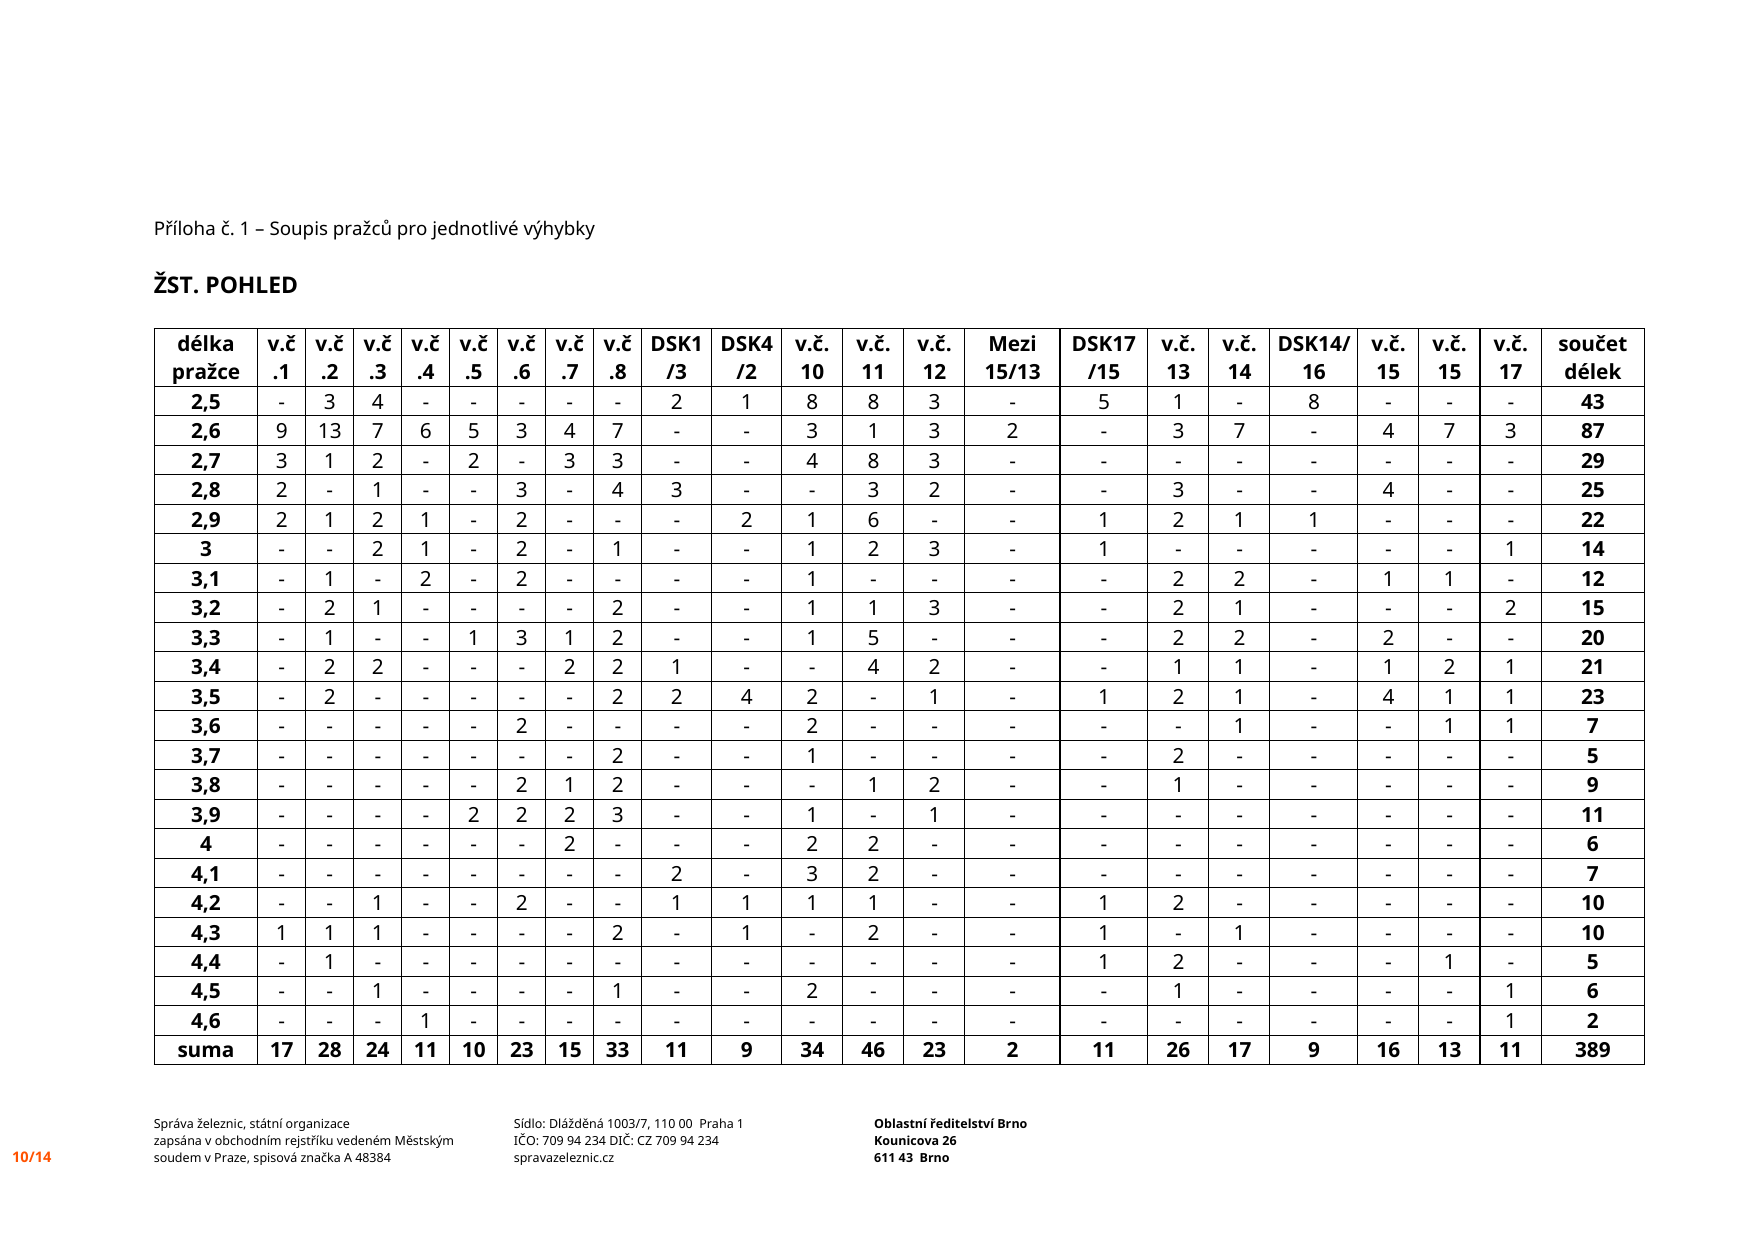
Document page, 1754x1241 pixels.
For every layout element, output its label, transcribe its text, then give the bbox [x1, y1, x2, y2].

table_cell - [904, 918, 964, 946]
table_cell - [546, 859, 593, 887]
table_cell 23 [904, 1036, 964, 1064]
table_cell 4 [843, 652, 903, 681]
table_cell 24 [354, 1036, 401, 1064]
table_cell - [1209, 387, 1269, 415]
table_cell 1 [1358, 564, 1418, 592]
table_cell 1 [843, 593, 903, 622]
table_cell - [965, 475, 1059, 504]
table_cell - [546, 387, 593, 415]
table_cell - [1358, 1006, 1418, 1034]
table_cell - [1270, 534, 1357, 563]
table_cell - [1209, 977, 1269, 1005]
table_cell 2 [1481, 593, 1541, 622]
table_cell - [1358, 829, 1418, 858]
table_cell 23 [498, 1036, 545, 1064]
table_cell - [546, 741, 593, 769]
table_cell - [1270, 593, 1357, 622]
table_cell - [1481, 800, 1541, 828]
table_cell - [594, 505, 641, 533]
table_cell - [1270, 829, 1357, 858]
table_cell 1 [1209, 505, 1269, 533]
table_cell 2 [782, 977, 842, 1005]
table_cell - [1148, 800, 1208, 828]
table_cell - [402, 947, 449, 976]
table_cell - [1061, 711, 1147, 740]
table_header Mezi 15/13 [965, 329, 1059, 386]
table_cell 1 [782, 888, 842, 917]
table_cell - [402, 623, 449, 651]
table_cell 1 [1481, 711, 1541, 740]
table_cell - [306, 888, 353, 917]
table_cell - [642, 593, 711, 622]
table_cell 1 [354, 475, 401, 504]
table_cell - [546, 1006, 593, 1034]
table_cell - [1481, 770, 1541, 799]
table_header v.č. 10 [782, 329, 842, 386]
table_cell 1 [1061, 682, 1147, 710]
table_cell - [546, 711, 593, 740]
table_cell - [402, 829, 449, 858]
table_cell 3,4 [155, 652, 257, 681]
table_cell 2 [354, 505, 401, 533]
table_cell 2 [843, 534, 903, 563]
table_cell 11 [1481, 1036, 1541, 1064]
table_cell - [1270, 770, 1357, 799]
table_cell - [498, 859, 545, 887]
table_cell - [965, 505, 1059, 533]
table_cell - [1061, 623, 1147, 651]
table_cell 1 [1061, 888, 1147, 917]
table_cell - [1209, 947, 1269, 976]
table_cell - [1358, 711, 1418, 740]
table_cell - [1061, 829, 1147, 858]
table_cell - [1358, 741, 1418, 769]
table_cell - [498, 947, 545, 976]
table_cell 2,6 [155, 416, 257, 445]
table_cell 2 [1148, 947, 1208, 976]
table_cell 2 [498, 534, 545, 563]
table_cell - [1270, 564, 1357, 592]
table_cell - [1419, 888, 1479, 917]
table_cell 2 [1148, 593, 1208, 622]
table_cell - [258, 593, 305, 622]
table_cell 6 [1542, 977, 1644, 1005]
table_cell - [354, 770, 401, 799]
table_header v.č. 11 [843, 329, 903, 386]
table_cell - [843, 682, 903, 710]
table_cell - [642, 534, 711, 563]
table_header DSK4/2 [712, 329, 781, 386]
table_cell - [306, 711, 353, 740]
table_header DSK14/16 [1270, 329, 1357, 386]
table_cell - [1358, 534, 1418, 563]
table_cell - [498, 1006, 545, 1034]
table_cell 2 [1148, 623, 1208, 651]
table_cell - [782, 918, 842, 946]
table_cell - [1061, 652, 1147, 681]
table_cell 4,4 [155, 947, 257, 976]
table_cell 1 [306, 564, 353, 592]
table_cell - [1209, 475, 1269, 504]
table_cell 1 [642, 888, 711, 917]
table_cell 1 [843, 770, 903, 799]
table_cell - [594, 1006, 641, 1034]
table_cell - [498, 741, 545, 769]
table_cell 5 [1542, 741, 1644, 769]
table_cell 6 [402, 416, 449, 445]
table_cell - [1270, 416, 1357, 445]
table_cell - [1419, 623, 1479, 651]
table_cell - [306, 859, 353, 887]
table_cell 3 [642, 475, 711, 504]
table_cell 9 [258, 416, 305, 445]
table_cell - [306, 534, 353, 563]
table_cell 3 [258, 446, 305, 474]
table_cell 1 [782, 505, 842, 533]
table_cell - [904, 888, 964, 917]
table_cell - [1148, 859, 1208, 887]
table_cell 1 [712, 888, 781, 917]
table_cell 3 [904, 387, 964, 415]
table_cell 1 [546, 770, 593, 799]
table_cell 2 [904, 770, 964, 799]
table_cell - [402, 977, 449, 1005]
table_cell - [1061, 446, 1147, 474]
table_cell - [258, 770, 305, 799]
table_cell - [354, 682, 401, 710]
table_cell - [594, 711, 641, 740]
table_header v.č. 14 [1209, 329, 1269, 386]
table_cell 1 [594, 534, 641, 563]
table_cell 3 [498, 475, 545, 504]
table_cell 1 [306, 505, 353, 533]
table_cell - [642, 446, 711, 474]
table_cell 7 [594, 416, 641, 445]
table_cell 1 [450, 623, 497, 651]
table_cell - [306, 800, 353, 828]
table_cell - [450, 918, 497, 946]
table_cell - [498, 387, 545, 415]
table_cell - [402, 387, 449, 415]
table_cell 1 [1270, 505, 1357, 533]
table_cell - [1358, 947, 1418, 976]
table_cell 2 [642, 682, 711, 710]
table_cell - [1061, 800, 1147, 828]
table_header v.č. 15 [1358, 329, 1418, 386]
table_cell 2 [306, 652, 353, 681]
table_cell - [402, 859, 449, 887]
table_cell - [546, 505, 593, 533]
table_cell 3,6 [155, 711, 257, 740]
table_cell 2 [1148, 888, 1208, 917]
table_cell - [1148, 1006, 1208, 1034]
table_cell - [642, 741, 711, 769]
table_header v.č. 17 [1481, 329, 1541, 386]
table_cell 2,5 [155, 387, 257, 415]
table_cell - [1358, 770, 1418, 799]
table_cell 2 [498, 564, 545, 592]
table_cell - [1481, 564, 1541, 592]
table_cell - [258, 387, 305, 415]
table_header v.č. 13 [1148, 329, 1208, 386]
table_cell 2 [594, 682, 641, 710]
table_cell - [1358, 977, 1418, 1005]
table_cell 1 [782, 564, 842, 592]
table_cell - [782, 947, 842, 976]
table_cell 1 [306, 947, 353, 976]
table_cell 4 [1358, 475, 1418, 504]
table_cell 1 [904, 800, 964, 828]
table_cell - [1270, 947, 1357, 976]
table_cell - [258, 888, 305, 917]
table_cell 2 [904, 652, 964, 681]
table_cell 1 [402, 1006, 449, 1034]
table_cell - [498, 446, 545, 474]
table_cell - [402, 475, 449, 504]
table_cell - [965, 534, 1059, 563]
table_cell 1 [1419, 682, 1479, 710]
table_cell 2,9 [155, 505, 257, 533]
table_cell - [546, 888, 593, 917]
table_cell 1 [642, 652, 711, 681]
table_cell - [843, 564, 903, 592]
table_cell - [546, 534, 593, 563]
table_cell - [306, 1006, 353, 1034]
table_cell 8 [782, 387, 842, 415]
table_cell - [904, 564, 964, 592]
table_cell 10 [1542, 888, 1644, 917]
table_cell - [1358, 505, 1418, 533]
table_cell - [712, 564, 781, 592]
table_cell - [450, 947, 497, 976]
table_cell - [712, 711, 781, 740]
table_cell 2 [306, 593, 353, 622]
table_header v.č.2 [306, 329, 353, 386]
table_cell 3 [498, 623, 545, 651]
table_cell 1 [843, 888, 903, 917]
table_cell - [1270, 918, 1357, 946]
table_cell 3 [546, 446, 593, 474]
table_cell 2 [450, 800, 497, 828]
table_cell 43 [1542, 387, 1644, 415]
table_cell 4,2 [155, 888, 257, 917]
table_cell 15 [1542, 593, 1644, 622]
table_cell - [1209, 534, 1269, 563]
table_cell - [258, 534, 305, 563]
table_cell - [258, 652, 305, 681]
table_cell - [450, 829, 497, 858]
table_cell 2,8 [155, 475, 257, 504]
table_cell 8 [843, 446, 903, 474]
table_cell - [258, 711, 305, 740]
table_cell - [1481, 446, 1541, 474]
table_cell 11 [1061, 1036, 1147, 1064]
table_cell - [1481, 623, 1541, 651]
table_header součet délek [1542, 329, 1644, 386]
table_cell - [965, 918, 1059, 946]
table_cell 1 [1481, 534, 1541, 563]
table_cell - [354, 829, 401, 858]
table_cell - [1270, 888, 1357, 917]
table_cell 4,3 [155, 918, 257, 946]
table_cell 2 [1542, 1006, 1644, 1034]
table_cell - [594, 859, 641, 887]
table_cell - [1148, 711, 1208, 740]
table_cell 4,1 [155, 859, 257, 887]
table_cell 2 [402, 564, 449, 592]
table_cell - [546, 682, 593, 710]
table_cell - [1209, 770, 1269, 799]
table_cell 1 [1481, 652, 1541, 681]
table_cell 1 [1209, 711, 1269, 740]
table_cell 4,6 [155, 1006, 257, 1034]
table_cell 2 [594, 918, 641, 946]
table_header DSK17/15 [1061, 329, 1147, 386]
table_cell 3,3 [155, 623, 257, 651]
table_cell 1 [1209, 682, 1269, 710]
table_cell - [642, 623, 711, 651]
table_cell - [642, 505, 711, 533]
table_header v.č.5 [450, 329, 497, 386]
table_cell 46 [843, 1036, 903, 1064]
table_cell - [1419, 475, 1479, 504]
table_cell - [450, 859, 497, 887]
table_cell - [258, 623, 305, 651]
table_cell - [782, 770, 842, 799]
table_cell - [1061, 859, 1147, 887]
table_cell - [594, 564, 641, 592]
table_cell - [402, 888, 449, 917]
table_cell - [498, 593, 545, 622]
table_cell - [1358, 387, 1418, 415]
table_cell 1 [782, 593, 842, 622]
table_cell - [642, 564, 711, 592]
table_cell - [712, 800, 781, 828]
table_cell 5 [843, 623, 903, 651]
table_cell 2 [1209, 623, 1269, 651]
table_cell - [402, 446, 449, 474]
table_cell - [1419, 446, 1479, 474]
table_cell - [1209, 800, 1269, 828]
table_cell 2,7 [155, 446, 257, 474]
table_cell - [402, 800, 449, 828]
table_cell - [546, 564, 593, 592]
table_cell - [1270, 711, 1357, 740]
table_cell - [258, 741, 305, 769]
table_cell 1 [354, 977, 401, 1005]
table_cell 3 [306, 387, 353, 415]
table_cell - [1061, 770, 1147, 799]
table_cell 1 [1209, 652, 1269, 681]
table_cell - [1209, 446, 1269, 474]
table_cell - [498, 829, 545, 858]
table_cell 17 [258, 1036, 305, 1064]
table_cell 4 [712, 682, 781, 710]
table_cell 5 [1061, 387, 1147, 415]
text Příloha č. 1 – Soupis pražců pro jednotlivé výhybky [153, 216, 1645, 241]
table_cell - [904, 505, 964, 533]
table_cell 2 [546, 829, 593, 858]
table_cell 2 [642, 387, 711, 415]
table_cell 2 [594, 593, 641, 622]
table_cell - [843, 741, 903, 769]
table_cell - [965, 593, 1059, 622]
table_cell - [904, 947, 964, 976]
table_cell 3 [904, 593, 964, 622]
table_cell 3,1 [155, 564, 257, 592]
table_cell 87 [1542, 416, 1644, 445]
table_cell 1 [782, 534, 842, 563]
table_cell - [402, 741, 449, 769]
table_cell 1 [782, 623, 842, 651]
table_cell - [354, 859, 401, 887]
table_cell - [1481, 829, 1541, 858]
table_cell 9 [1542, 770, 1644, 799]
table_cell 9 [1270, 1036, 1357, 1064]
table_cell 2 [1419, 652, 1479, 681]
table_cell - [354, 623, 401, 651]
table_cell - [782, 475, 842, 504]
table_cell - [1419, 859, 1479, 887]
table_cell 1 [1419, 711, 1479, 740]
table_header v.č. 15 [1419, 329, 1479, 386]
table_cell 2 [354, 652, 401, 681]
table_cell - [712, 859, 781, 887]
table_cell 1 [306, 446, 353, 474]
table_cell - [1419, 593, 1479, 622]
table_cell - [1481, 741, 1541, 769]
table_cell - [1419, 829, 1479, 858]
table_cell - [258, 829, 305, 858]
table_cell 3 [843, 475, 903, 504]
table_cell 1 [1209, 593, 1269, 622]
table_cell 2 [1209, 564, 1269, 592]
table_header délka pražce [155, 329, 257, 386]
table_cell 5 [1542, 947, 1644, 976]
table_cell - [1358, 918, 1418, 946]
table_cell - [306, 475, 353, 504]
table_cell - [642, 947, 711, 976]
table_cell - [258, 564, 305, 592]
table_cell 7 [1419, 416, 1479, 445]
table_cell - [1061, 977, 1147, 1005]
table_cell 7 [1542, 859, 1644, 887]
table_cell 1 [1358, 652, 1418, 681]
table_cell - [904, 829, 964, 858]
table_cell - [306, 829, 353, 858]
table_cell 21 [1542, 652, 1644, 681]
table_cell 1 [402, 534, 449, 563]
table_cell 1 [1061, 505, 1147, 533]
table_cell - [712, 977, 781, 1005]
table_cell 4 [354, 387, 401, 415]
table_cell 8 [843, 387, 903, 415]
table_cell - [712, 1006, 781, 1034]
table_cell 23 [1542, 682, 1644, 710]
table_cell - [450, 652, 497, 681]
table_cell - [642, 977, 711, 1005]
table_cell 2 [306, 682, 353, 710]
table_cell - [1270, 446, 1357, 474]
table_cell - [1481, 859, 1541, 887]
table_cell - [306, 977, 353, 1005]
table_cell - [546, 947, 593, 976]
table_cell - [1061, 1006, 1147, 1034]
table_cell 2 [1358, 623, 1418, 651]
table_cell - [258, 1006, 305, 1034]
table_cell - [498, 918, 545, 946]
table_cell - [1358, 593, 1418, 622]
table_cell - [965, 800, 1059, 828]
table_cell - [1270, 859, 1357, 887]
table_cell 15 [546, 1036, 593, 1064]
table_cell 2 [594, 770, 641, 799]
table_cell - [258, 682, 305, 710]
table_cell - [965, 564, 1059, 592]
table_cell - [1358, 859, 1418, 887]
table_cell 17 [1209, 1036, 1269, 1064]
table_cell - [1270, 652, 1357, 681]
table_cell 10 [450, 1036, 497, 1064]
table_cell - [258, 800, 305, 828]
table_cell - [258, 859, 305, 887]
table_cell 2 [782, 682, 842, 710]
table_cell - [354, 711, 401, 740]
table_cell - [1270, 623, 1357, 651]
table_cell - [402, 682, 449, 710]
table_cell 1 [712, 387, 781, 415]
table_cell 22 [1542, 505, 1644, 533]
table_cell - [402, 652, 449, 681]
table_cell - [712, 446, 781, 474]
table_header DSK1/3 [642, 329, 711, 386]
table_cell - [712, 829, 781, 858]
table_cell 1 [1209, 918, 1269, 946]
table_cell 1 [1481, 977, 1541, 1005]
table_cell - [450, 1006, 497, 1034]
table_cell - [712, 534, 781, 563]
table_cell - [904, 1006, 964, 1034]
table_cell - [1419, 1006, 1479, 1034]
table_cell 1 [1148, 387, 1208, 415]
table_cell - [1061, 475, 1147, 504]
table_cell - [1209, 741, 1269, 769]
table_cell - [402, 770, 449, 799]
table_cell 7 [354, 416, 401, 445]
table_cell 6 [843, 505, 903, 533]
table_cell - [712, 416, 781, 445]
table_cell - [402, 918, 449, 946]
table_cell - [712, 652, 781, 681]
table_cell 7 [1209, 416, 1269, 445]
table_header v.č. 12 [904, 329, 964, 386]
table_cell 3 [155, 534, 257, 563]
table_cell - [546, 977, 593, 1005]
table_cell - [1358, 446, 1418, 474]
table_cell - [1148, 918, 1208, 946]
table_cell - [450, 387, 497, 415]
table_cell - [843, 1006, 903, 1034]
table_cell - [1481, 387, 1541, 415]
table_cell 1 [1148, 652, 1208, 681]
table_cell - [546, 475, 593, 504]
table_cell 11 [1542, 800, 1644, 828]
table_cell - [843, 800, 903, 828]
table_cell - [1061, 741, 1147, 769]
table_cell - [965, 711, 1059, 740]
table_cell 1 [258, 918, 305, 946]
table_cell - [546, 593, 593, 622]
table_cell 2 [1148, 505, 1208, 533]
table_cell - [354, 564, 401, 592]
table_cell - [450, 682, 497, 710]
table_cell - [712, 623, 781, 651]
table_cell - [1419, 770, 1479, 799]
table_cell - [1419, 387, 1479, 415]
table_cell 4 [594, 475, 641, 504]
table_cell 14 [1542, 534, 1644, 563]
table_cell - [1209, 829, 1269, 858]
table_cell - [1481, 918, 1541, 946]
table_cell 1 [354, 888, 401, 917]
table_cell 1 [546, 623, 593, 651]
table_cell - [843, 711, 903, 740]
table_cell 3,8 [155, 770, 257, 799]
table_cell 13 [1419, 1036, 1479, 1064]
table_cell - [1481, 947, 1541, 976]
table_cell - [498, 682, 545, 710]
table_cell suma [155, 1036, 257, 1064]
table_cell - [1148, 534, 1208, 563]
table_cell 1 [712, 918, 781, 946]
table_cell 25 [1542, 475, 1644, 504]
table_cell 2 [258, 475, 305, 504]
table_cell - [843, 947, 903, 976]
table_cell - [450, 977, 497, 1005]
table_cell - [1419, 534, 1479, 563]
table_cell - [594, 947, 641, 976]
table_cell - [965, 652, 1059, 681]
table_cell - [965, 682, 1059, 710]
table_cell 33 [594, 1036, 641, 1064]
table_cell 1 [1481, 1006, 1541, 1034]
table_cell - [354, 1006, 401, 1034]
table_cell - [904, 859, 964, 887]
table_cell 6 [1542, 829, 1644, 858]
table_cell 2 [594, 623, 641, 651]
table_cell - [1209, 859, 1269, 887]
table_cell - [965, 741, 1059, 769]
table_cell 2 [546, 800, 593, 828]
table_cell - [1209, 888, 1269, 917]
table_header v.č.8 [594, 329, 641, 386]
table_cell 1 [1061, 534, 1147, 563]
table_cell - [1481, 505, 1541, 533]
table_cell 1 [402, 505, 449, 533]
table_cell 2 [1148, 741, 1208, 769]
table_cell 2 [843, 859, 903, 887]
table_header v.č.4 [402, 329, 449, 386]
table_cell 1 [1148, 770, 1208, 799]
table_cell 2 [843, 918, 903, 946]
table_cell - [712, 593, 781, 622]
table_cell 7 [1542, 711, 1644, 740]
table_cell - [450, 888, 497, 917]
table_cell - [712, 741, 781, 769]
table_cell 2 [1148, 564, 1208, 592]
table_cell 3 [782, 416, 842, 445]
table_cell 3 [594, 446, 641, 474]
table_cell 1 [1061, 947, 1147, 976]
table_cell - [642, 800, 711, 828]
table_cell 2 [843, 829, 903, 858]
table_cell - [965, 829, 1059, 858]
table_cell 11 [642, 1036, 711, 1064]
table_cell - [1148, 446, 1208, 474]
table_cell 3 [1481, 416, 1541, 445]
table_cell - [904, 711, 964, 740]
table_cell - [965, 947, 1059, 976]
table_cell 9 [712, 1036, 781, 1064]
table_cell 26 [1148, 1036, 1208, 1064]
table_cell - [904, 741, 964, 769]
table_cell - [642, 918, 711, 946]
table_cell - [258, 947, 305, 976]
table_cell - [354, 741, 401, 769]
table_cell - [1358, 800, 1418, 828]
table_cell - [965, 1006, 1059, 1034]
table_cell 2 [546, 652, 593, 681]
table_cell 5 [450, 416, 497, 445]
table_cell 4 [155, 829, 257, 858]
table_cell 3,5 [155, 682, 257, 710]
table_cell 4,5 [155, 977, 257, 1005]
table_cell 2 [498, 800, 545, 828]
table_cell 2 [354, 446, 401, 474]
table_cell 20 [1542, 623, 1644, 651]
table_cell - [594, 829, 641, 858]
table_cell 1 [594, 977, 641, 1005]
table_cell - [1270, 800, 1357, 828]
table_cell - [306, 741, 353, 769]
table_cell - [965, 623, 1059, 651]
table_cell - [965, 770, 1059, 799]
table_cell 3,7 [155, 741, 257, 769]
table_cell - [354, 947, 401, 976]
table_cell - [712, 770, 781, 799]
table_cell 389 [1542, 1036, 1644, 1064]
table_cell - [498, 652, 545, 681]
table_cell - [1270, 1006, 1357, 1034]
table_cell - [450, 505, 497, 533]
table_cell 13 [306, 416, 353, 445]
table_cell - [402, 711, 449, 740]
table_cell 2 [1148, 682, 1208, 710]
table_cell 3 [904, 534, 964, 563]
table_cell 28 [306, 1036, 353, 1064]
table_cell 11 [402, 1036, 449, 1064]
table_cell 1 [782, 800, 842, 828]
table_header v.č.6 [498, 329, 545, 386]
table_cell 2 [498, 770, 545, 799]
table_cell 2 [642, 859, 711, 887]
table_cell - [1419, 977, 1479, 1005]
table_cell 1 [354, 918, 401, 946]
table_cell - [782, 652, 842, 681]
table_cell - [642, 1006, 711, 1034]
table_cell 2 [965, 1036, 1059, 1064]
table_cell 1 [1148, 977, 1208, 1005]
table_cell 1 [354, 593, 401, 622]
table_cell - [450, 770, 497, 799]
table_cell - [450, 711, 497, 740]
table_cell 1 [904, 682, 964, 710]
table_cell 3 [498, 416, 545, 445]
table_cell - [965, 859, 1059, 887]
table_cell 12 [1542, 564, 1644, 592]
table_cell - [1419, 800, 1479, 828]
table_cell 1 [1419, 947, 1479, 976]
table_cell 2 [782, 711, 842, 740]
table_cell - [642, 770, 711, 799]
table_cell 3 [782, 859, 842, 887]
table_cell - [498, 977, 545, 1005]
table_cell 3,9 [155, 800, 257, 828]
table_cell - [965, 977, 1059, 1005]
table_cell 1 [843, 416, 903, 445]
table_cell - [1209, 1006, 1269, 1034]
table_cell - [1148, 829, 1208, 858]
table_cell 3 [904, 446, 964, 474]
table_cell 2 [498, 505, 545, 533]
table_cell 4 [782, 446, 842, 474]
table_cell 1 [306, 623, 353, 651]
table_cell 2 [904, 475, 964, 504]
table_cell - [965, 446, 1059, 474]
table_cell - [965, 888, 1059, 917]
table_cell - [1061, 564, 1147, 592]
table_cell 29 [1542, 446, 1644, 474]
table_cell - [450, 741, 497, 769]
table_cell - [1061, 593, 1147, 622]
table_cell - [782, 1006, 842, 1034]
table_cell - [546, 918, 593, 946]
table_cell - [594, 888, 641, 917]
table_cell - [450, 475, 497, 504]
table_cell - [1270, 475, 1357, 504]
table_cell - [354, 800, 401, 828]
table_cell - [1419, 741, 1479, 769]
table_cell 2 [354, 534, 401, 563]
table_cell - [1270, 741, 1357, 769]
table_cell - [642, 711, 711, 740]
table_cell - [1358, 888, 1418, 917]
table_cell - [843, 977, 903, 1005]
table_cell 2 [782, 829, 842, 858]
table_cell - [450, 593, 497, 622]
table_cell 1 [1061, 918, 1147, 946]
table_cell 3,2 [155, 593, 257, 622]
table_cell - [402, 593, 449, 622]
table_cell 2 [594, 652, 641, 681]
table_cell - [1270, 682, 1357, 710]
table_cell 1 [306, 918, 353, 946]
table_cell - [306, 770, 353, 799]
table_cell 4 [1358, 682, 1418, 710]
table_cell 34 [782, 1036, 842, 1064]
table_header v.č.1 [258, 329, 305, 386]
table_cell - [450, 534, 497, 563]
table_cell 4 [546, 416, 593, 445]
table_cell 2 [450, 446, 497, 474]
table_cell 16 [1358, 1036, 1418, 1064]
table_cell - [1419, 918, 1479, 946]
table_cell 2 [498, 888, 545, 917]
table_cell 2 [594, 741, 641, 769]
table_cell - [1419, 505, 1479, 533]
table_cell - [258, 977, 305, 1005]
table_cell 2 [712, 505, 781, 533]
table_cell - [1270, 977, 1357, 1005]
table_cell 3 [1148, 416, 1208, 445]
table_cell - [642, 829, 711, 858]
table_cell 8 [1270, 387, 1357, 415]
table_cell 3 [904, 416, 964, 445]
table_cell - [1481, 888, 1541, 917]
table_cell 2 [498, 711, 545, 740]
table_cell 3 [1148, 475, 1208, 504]
table_cell 1 [1419, 564, 1479, 592]
table_header v.č.7 [546, 329, 593, 386]
table_cell 10 [1542, 918, 1644, 946]
table_cell - [904, 623, 964, 651]
table_cell - [594, 387, 641, 415]
table_cell 4 [1358, 416, 1418, 445]
table_cell - [642, 416, 711, 445]
table_cell - [450, 564, 497, 592]
table_cell - [904, 977, 964, 1005]
text ŽST. POHLED [153, 269, 1645, 300]
table_cell 2 [258, 505, 305, 533]
table_cell 3 [594, 800, 641, 828]
table_cell - [712, 947, 781, 976]
table_cell - [1481, 475, 1541, 504]
table_cell 1 [1481, 682, 1541, 710]
table_header v.č.3 [354, 329, 401, 386]
table_cell - [712, 475, 781, 504]
table_cell 2 [965, 416, 1059, 445]
table_cell - [1061, 416, 1147, 445]
table_cell - [965, 387, 1059, 415]
table_cell 1 [782, 741, 842, 769]
